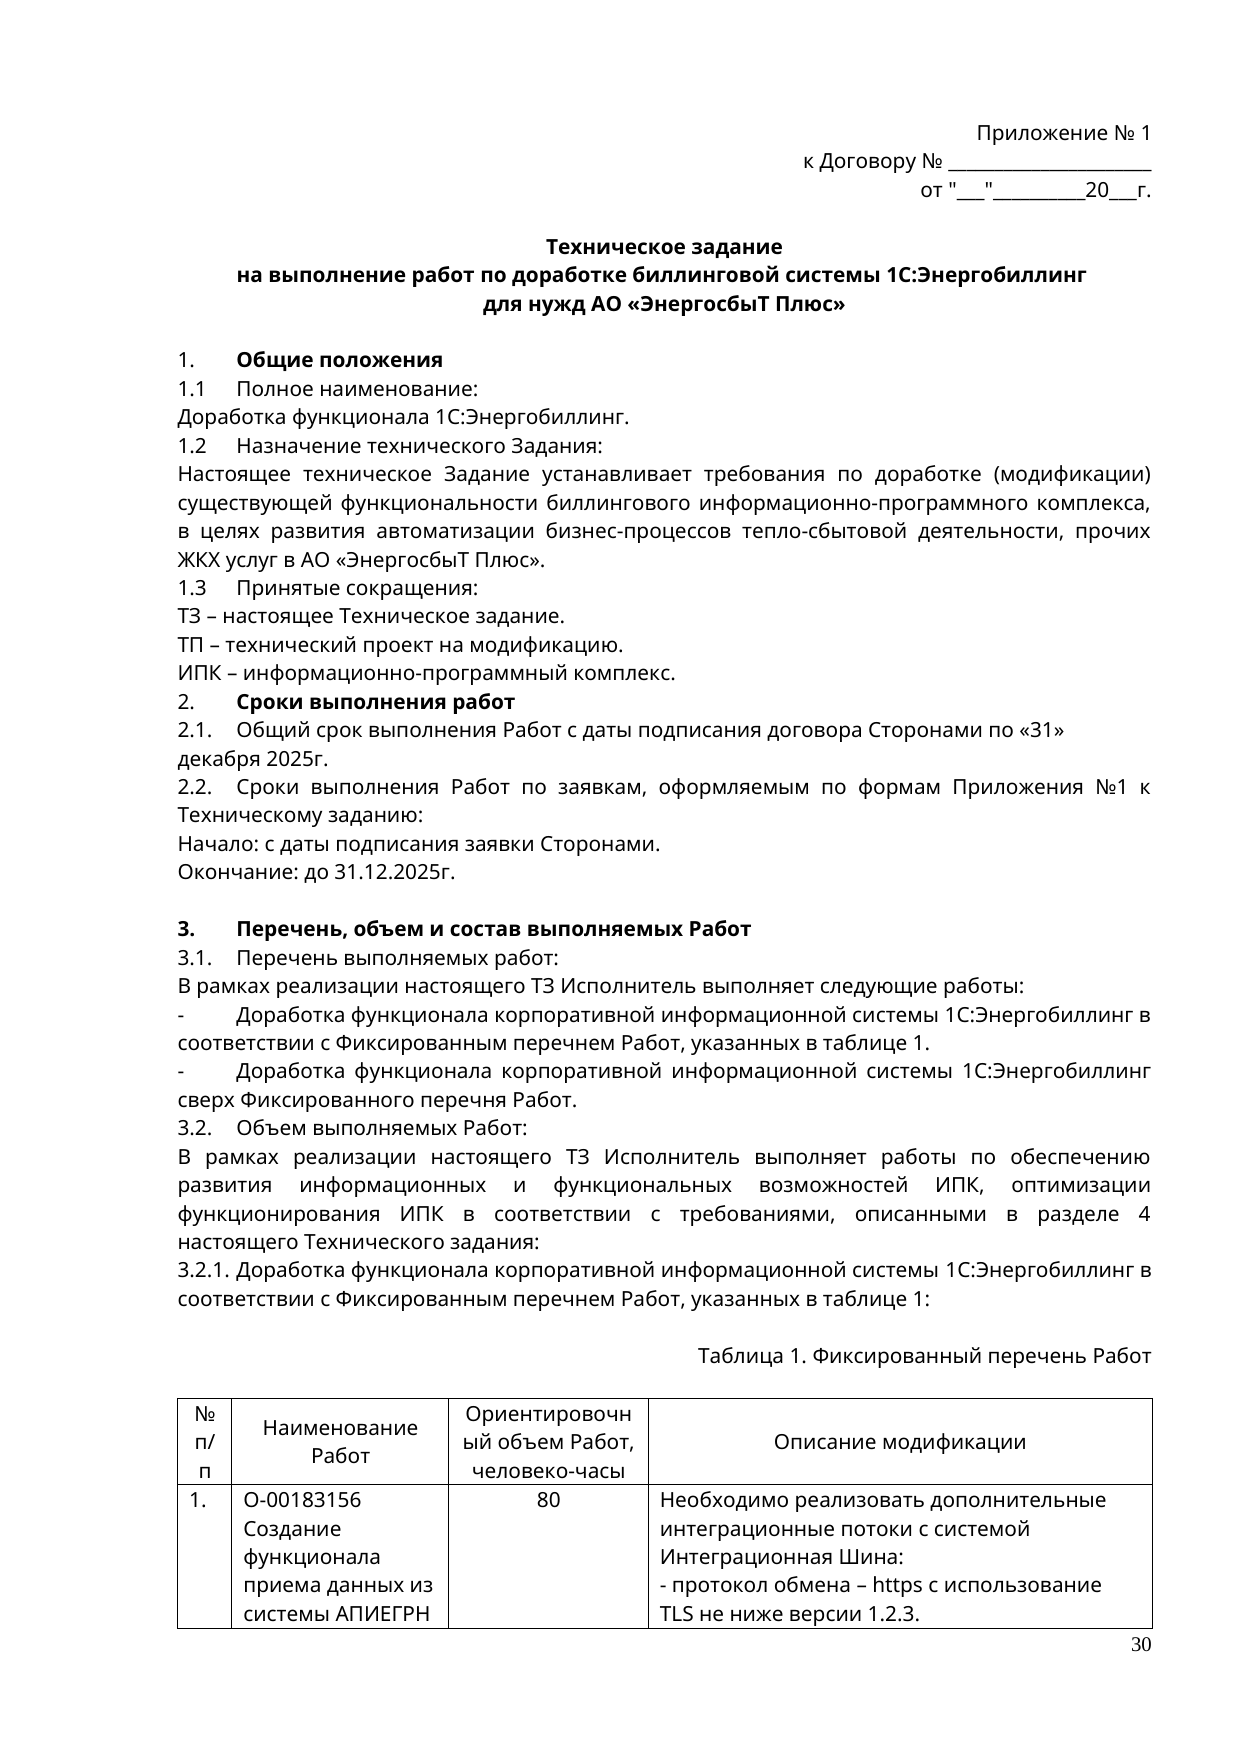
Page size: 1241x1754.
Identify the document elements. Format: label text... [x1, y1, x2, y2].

table_header Ориентировочный объем Работ, человеко-часы [449, 1399, 648, 1484]
list Доработка функционала корпоративной информационной системы 1С:Энергобиллинг в соответствии с Фиксированным перечнем Работ, указанных в таблице 1: [177, 1256, 1152, 1312]
text ИПК – информационно-программный комплекс. [177, 658, 1152, 687]
table_cell 80 [449, 1485, 648, 1627]
text ТП – технический проект на модификацию. [177, 630, 1152, 658]
text В рамках реализации настоящего ТЗ Исполнитель выполняет работы по обеспечению развития информационных и функциональных возможностей ИПК, оптимизации функционирования ИПК в соответствии с требованиями, описанными в разделе 4 настоящего Технического задания: [177, 1142, 1152, 1256]
text Начало: с даты подписания заявки Сторонами. [177, 829, 1152, 857]
list Общий срок выполнения Работ с даты подписания договора Сторонами по «31» декабря 2025г. [177, 715, 1152, 772]
list Полное наименование: [177, 374, 1152, 402]
list Назначение технического Задания: [177, 431, 1152, 459]
list Доработка функционала корпоративной информационной системы 1С:Энергобиллинг сверх Фиксированного перечня Работ. [177, 1057, 1152, 1113]
text Настоящее техническое Задание устанавливает требования по доработке (модификации) существующей функциональности биллингового информационно-программного комплекса, в целях развития автоматизации бизнес-процессов тепло-сбытовой деятельности, прочих ЖКХ услуг в АО «ЭнергосбыТ Плюс». [177, 459, 1152, 573]
list Таблица 1. Фиксированный перечень Работ [177, 1341, 1152, 1369]
text к Договору № ______________________ [177, 147, 1152, 175]
text Приложение № 1 [177, 118, 1152, 147]
list Доработка функционала корпоративной информационной системы 1С:Энергобиллинг в соответствии с Фиксированным перечнем Работ, указанных в таблице 1. [177, 1000, 1152, 1057]
table_cell [178, 1485, 231, 1627]
list Техническое задание на выполнение работ по доработке биллинговой системы 1С:Энергобиллинг для нужд АО «ЭнергосбыТ Плюс» [177, 232, 1152, 317]
list Перечень, объем и состав выполняемых Работ [177, 914, 1152, 943]
list Перечень выполняемых работ: [177, 943, 1152, 971]
text Доработка функционала 1С:Энергобиллинг. [177, 402, 1152, 431]
list Сроки выполнения Работ по заявкам, оформляемым по формам Приложения №1 к Техническому заданию: [177, 772, 1152, 829]
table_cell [649, 1485, 1152, 1627]
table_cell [232, 1485, 448, 1627]
table_header № п/п [178, 1399, 231, 1484]
text ТЗ – настоящее Техническое задание. [177, 602, 1152, 630]
list Принятые сокращения: [177, 573, 1152, 602]
text В рамках реализации настоящего ТЗ Исполнитель выполняет следующие работы: [177, 971, 1152, 1000]
list Общие положения [177, 346, 1152, 374]
text Окончание: до 31.12.2025г. [177, 857, 1152, 886]
list Объем выполняемых Работ: [177, 1113, 1152, 1142]
table_header Наименование Работ [232, 1399, 448, 1484]
table_header Описание модификации [649, 1399, 1152, 1484]
list Сроки выполнения работ [177, 687, 1152, 715]
text от "___"__________20___г. [177, 175, 1152, 203]
